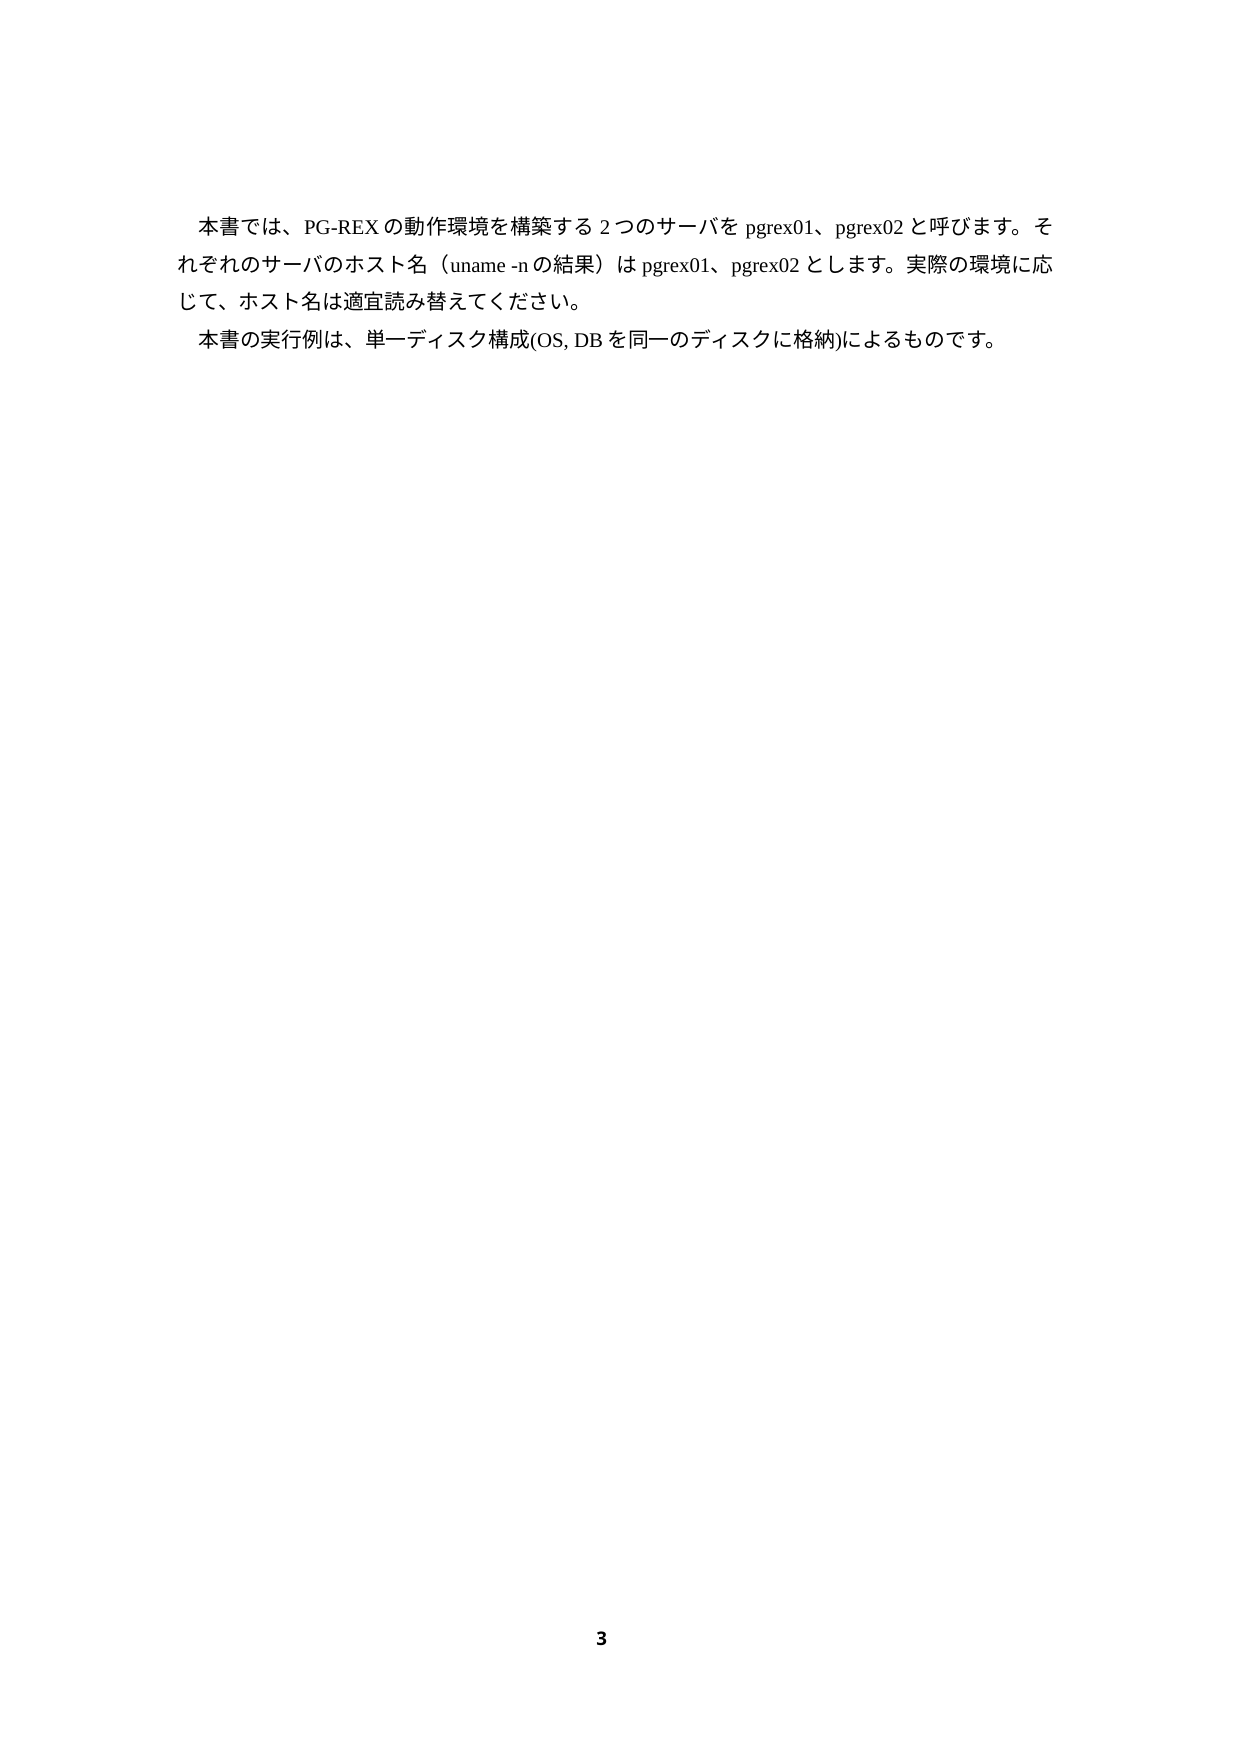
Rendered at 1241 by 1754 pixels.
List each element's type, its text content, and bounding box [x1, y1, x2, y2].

text 本書では、PG-REXの動作環境を構築する2つのサーバをpgrex01、pgrex02と呼びます。それぞれのサーバのホスト名（uname -nの結果）はpgrex01、pgrex02とします。実際の環境に応じて、ホスト名は適宜読み替えてください。 [177, 207, 1054, 319]
text 本書の実行例は、単一ディスク構成(OS, DBを同一のディスクに格納)によるものです。 [177, 319, 1054, 357]
